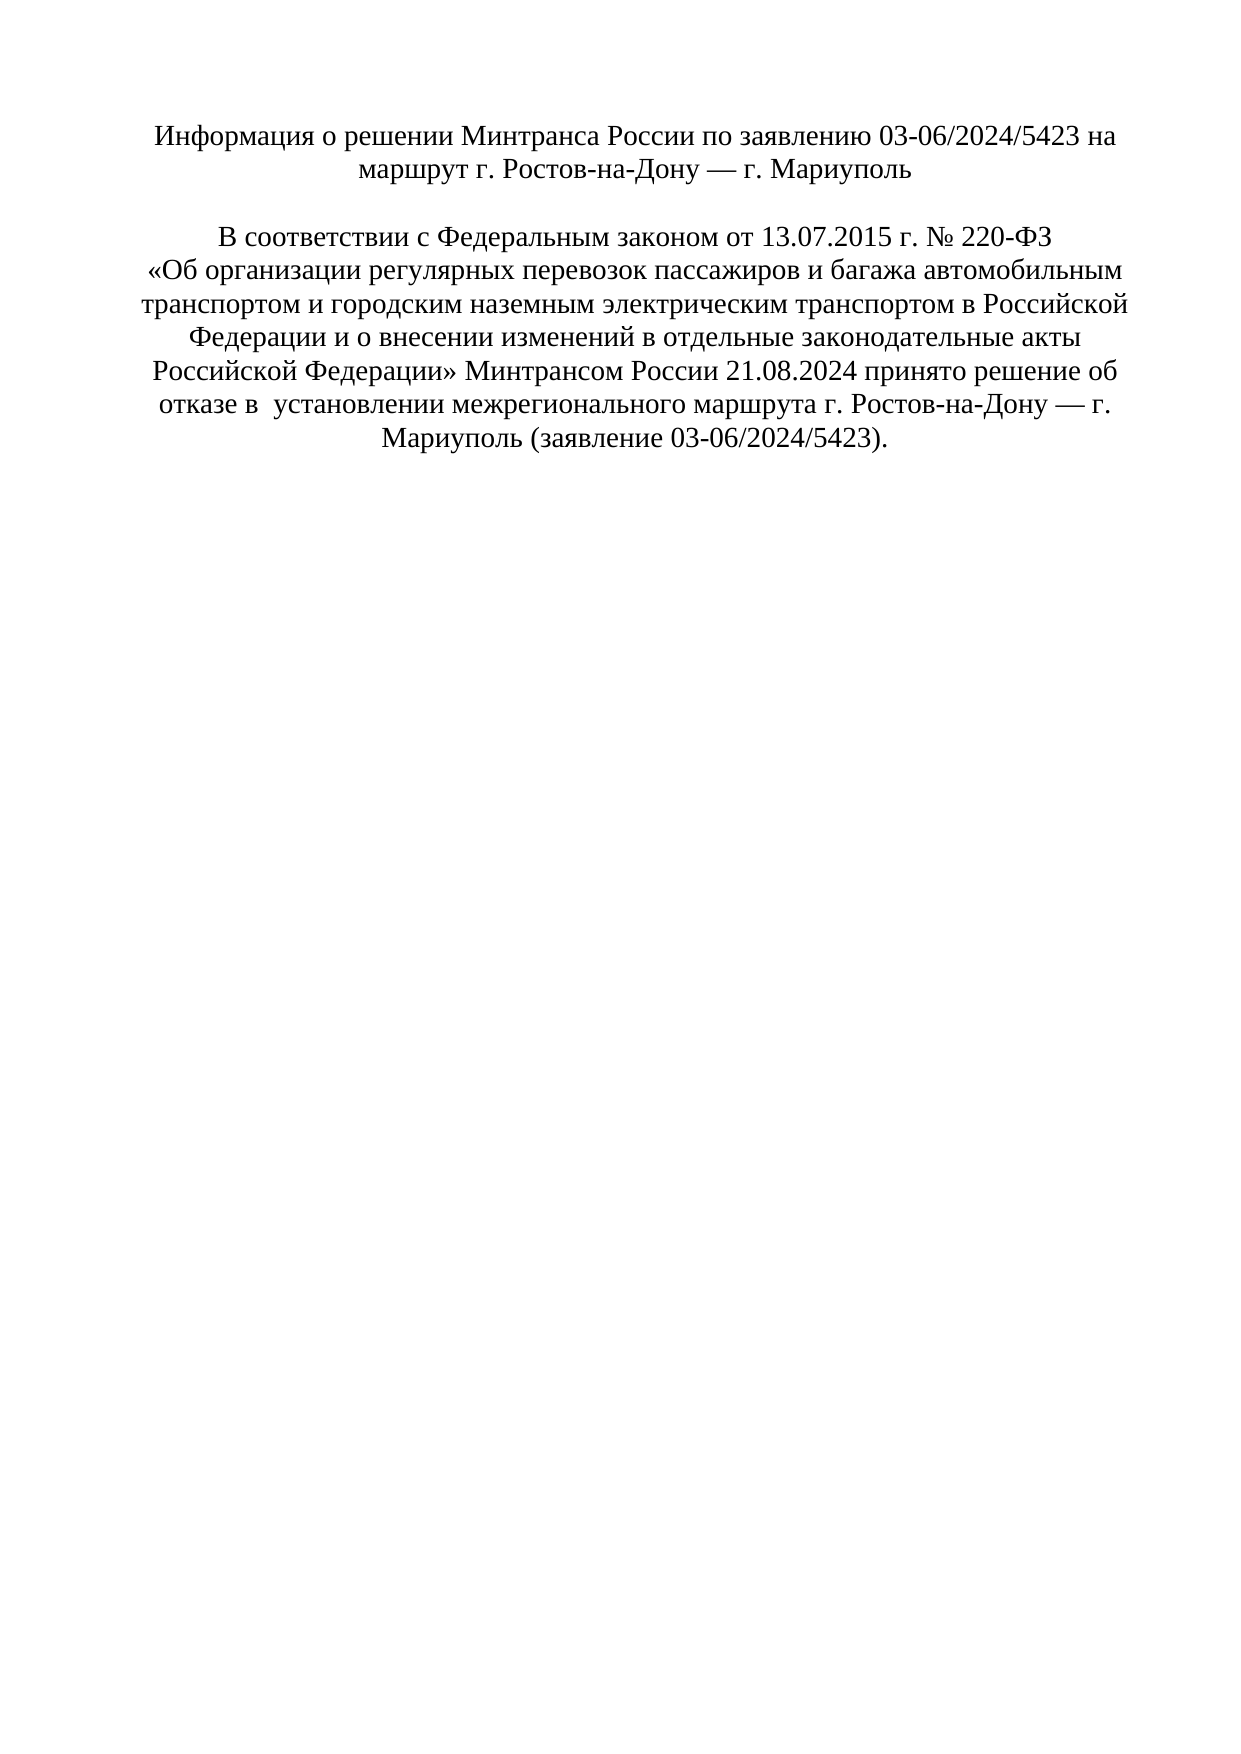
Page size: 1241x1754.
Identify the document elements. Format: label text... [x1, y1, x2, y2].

text Информация о решении Минтранса России по заявлению 03-06/2024/5423 на маршрут г. Ростов-на-Дону — г. Мариуполь [118, 118, 1152, 185]
text В соответствии с Федеральным законом от 13.07.2015 г. № 220-ФЗ «Об организации регулярных перевозок пассажиров и багажа автомобильным транспортом и городским наземным электрическим транспортом в Российской Федерации и о внесении изменений в отдельные законодательные акты Российской Федерации» Минтрансом России 21.08.2024 принято решение об отказе в установлении межрегионального маршрута г. Ростов-на-Дону — г. Мариуполь (заявление 03-06/2024/5423). [118, 219, 1152, 453]
